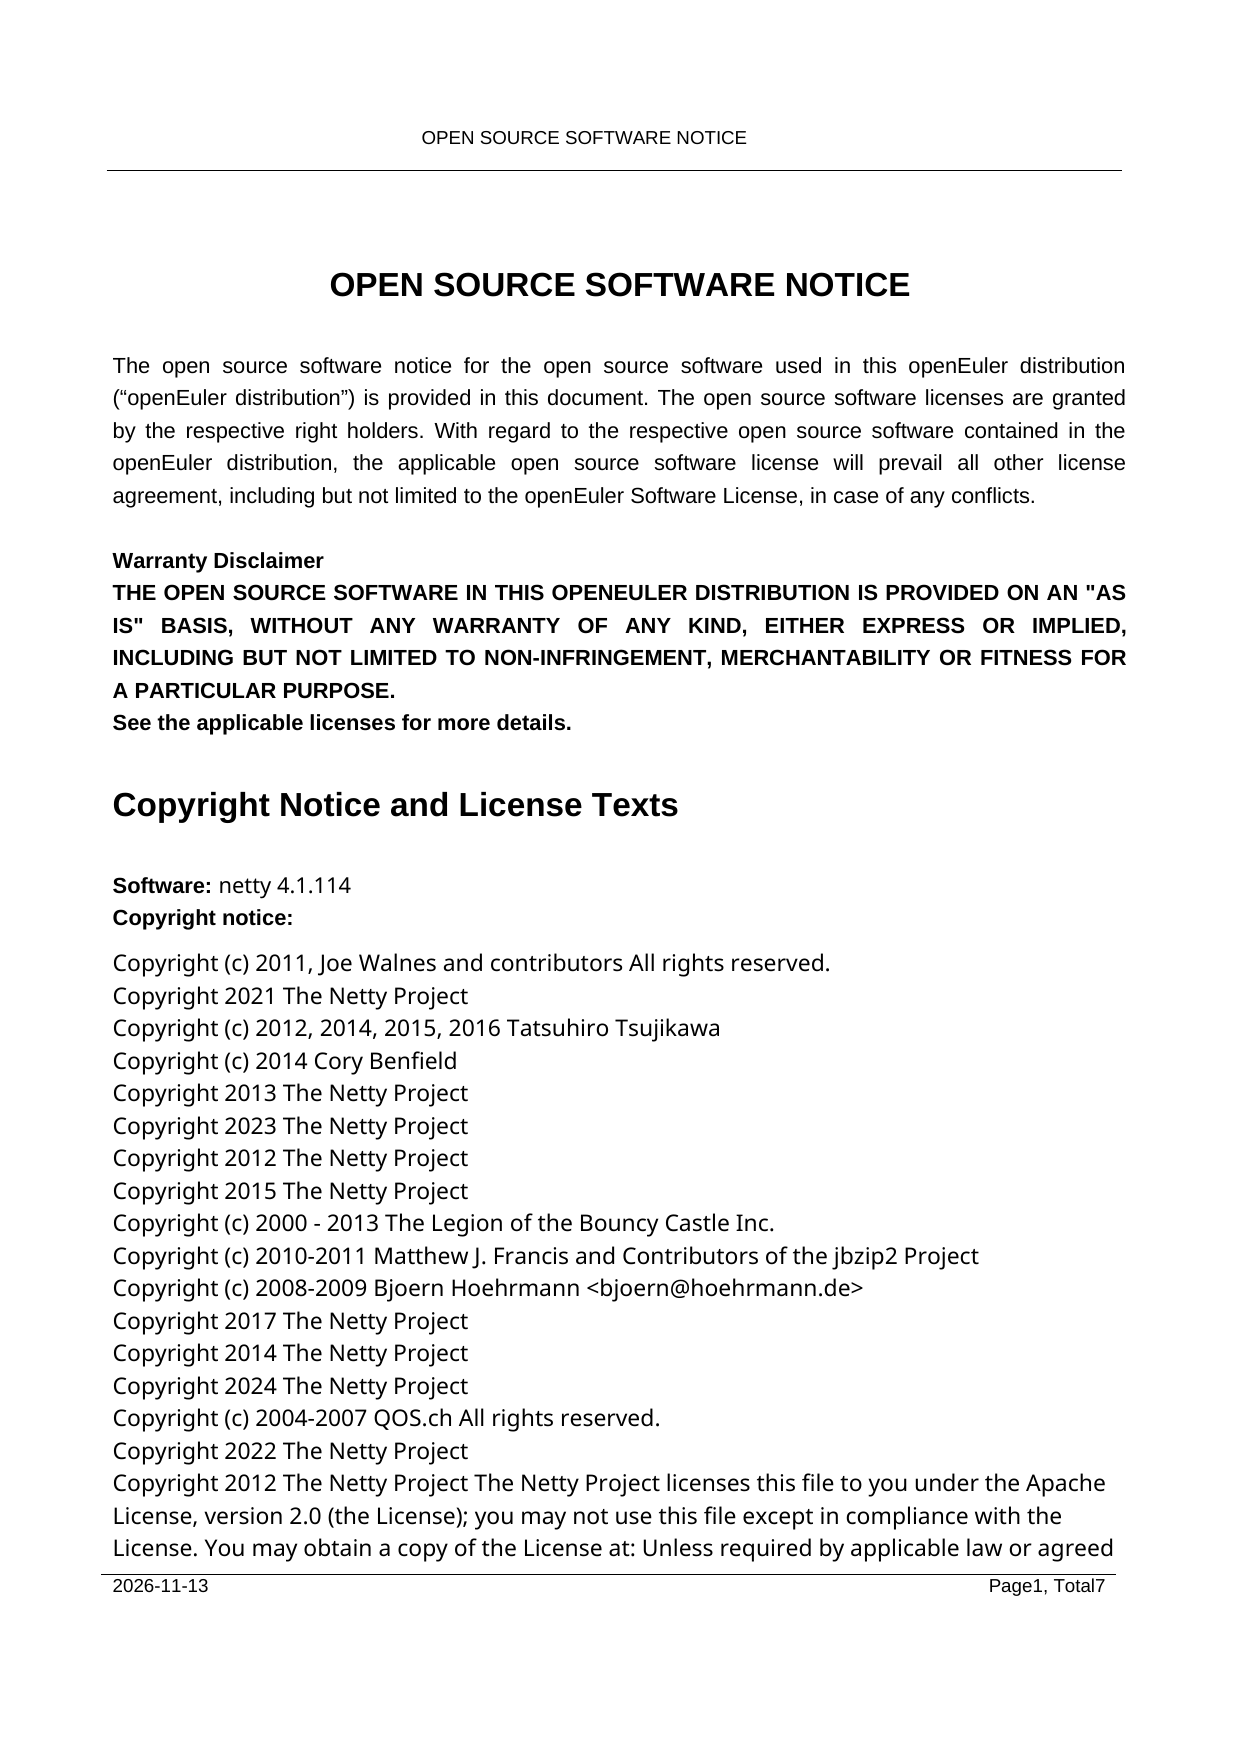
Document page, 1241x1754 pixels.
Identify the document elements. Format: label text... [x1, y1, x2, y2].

text Warranty Disclaimer [112, 544, 1128, 576]
text Copyright Notice and License Texts [112, 771, 1128, 836]
title Software: netty 4.1.114 [112, 869, 1128, 901]
text OPEN SOURCE SOFTWARE NOTICE [112, 251, 1128, 316]
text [112, 947, 1128, 1564]
text The open source software notice for the open source software used in this openEuler distribution (“openEuler distribution”) is provided in this document. The open source software licenses are granted by the respective right holders. With regard to the respective open source software contained in the openEuler distribution, the applicable open source software license will prevail all other license agreement, including but not limited to the openEuler Software License, in case of any conflicts. [112, 349, 1128, 511]
text THE OPEN SOURCE SOFTWARE IN THIS OPENEULER DISTRIBUTION IS PROVIDED ON AN "AS IS" BASIS, WITHOUT ANY WARRANTY OF ANY KIND, EITHER EXPRESS OR IMPLIED, INCLUDING BUT NOT LIMITED TO NON-INFRINGEMENT, MERCHANTABILITY OR FITNESS FOR A PARTICULAR PURPOSE. See the applicable licenses for more details. [112, 576, 1128, 739]
text Copyright notice: [112, 901, 1128, 934]
